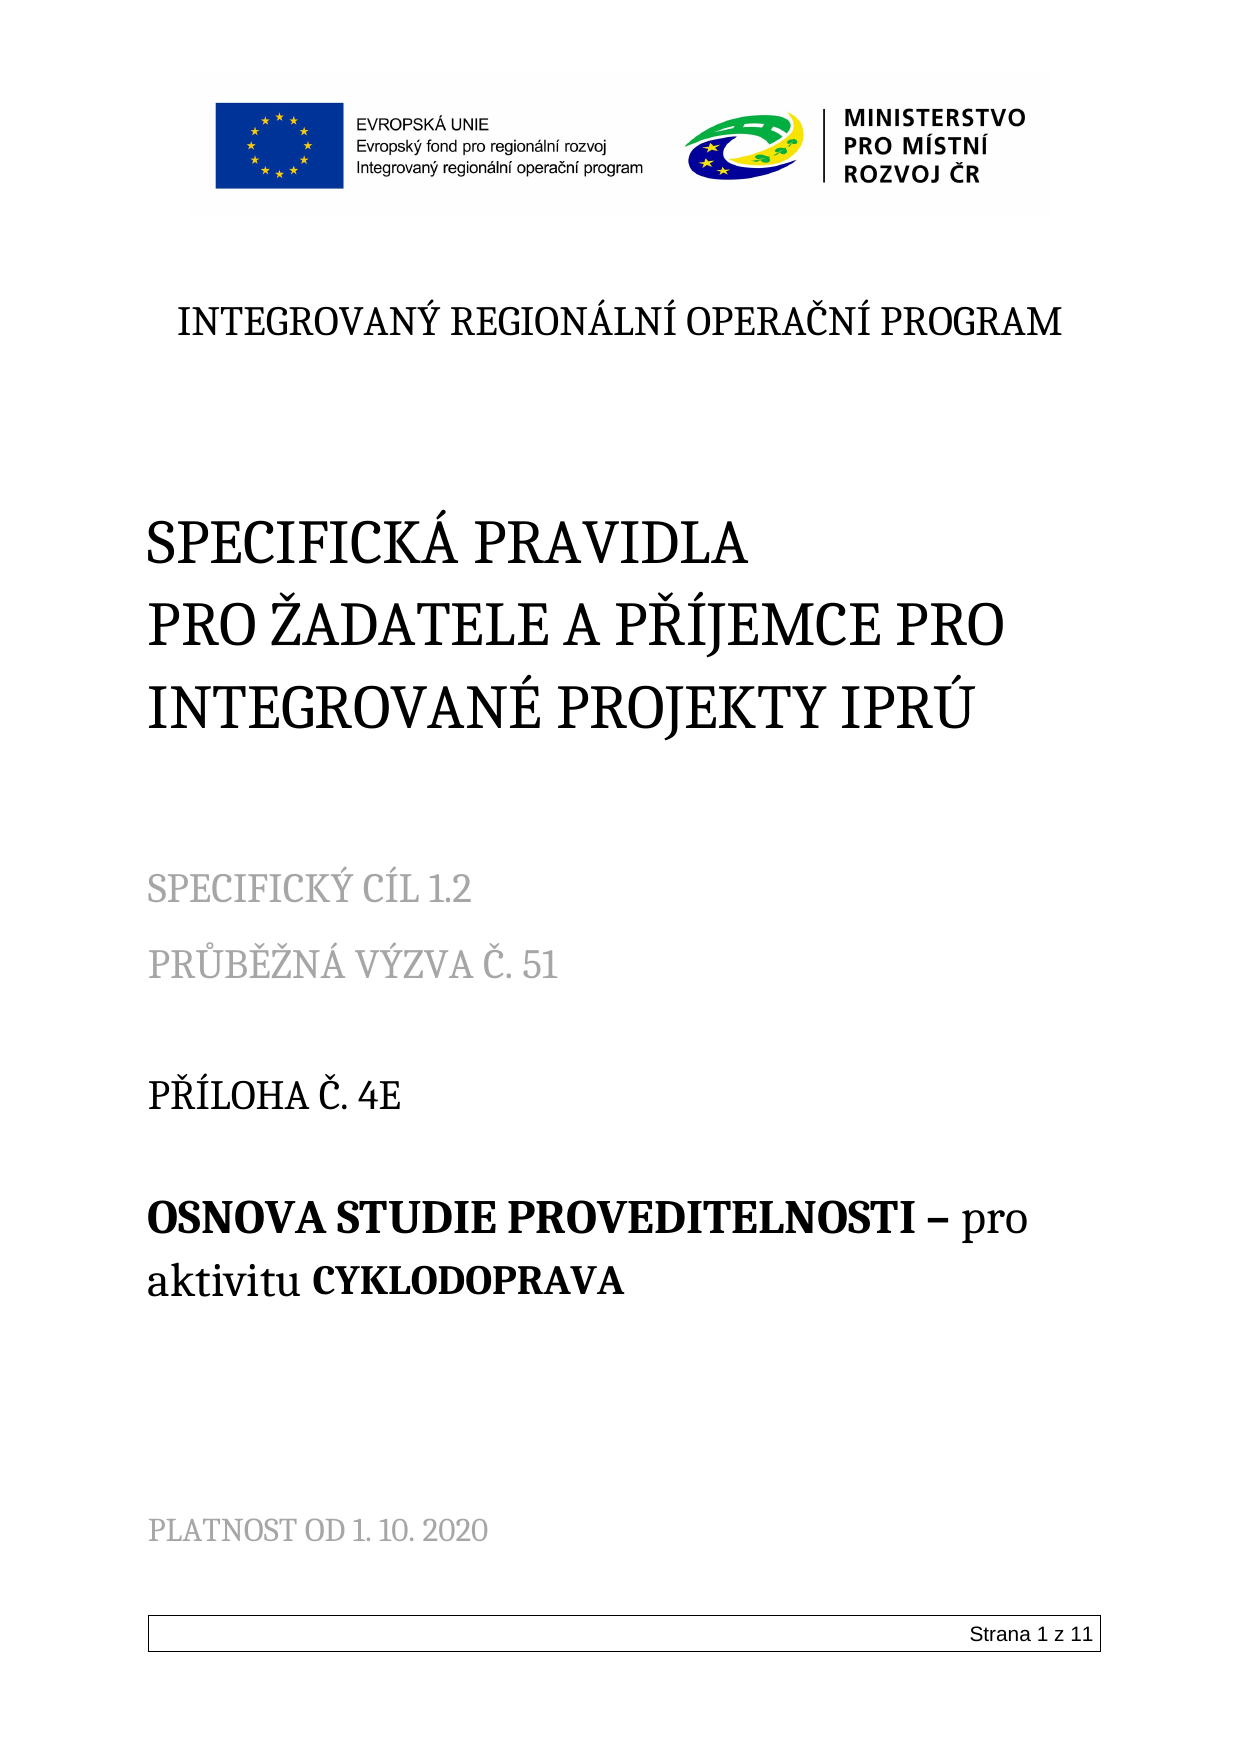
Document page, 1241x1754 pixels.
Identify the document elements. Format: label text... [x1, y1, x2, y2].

text Osnova studie proveditelnosti – pro aktivitu cyklodoprava [148, 1190, 1093, 1309]
text PŘÍLOHA Č. 4E [148, 1072, 1093, 1120]
picture [187, 73, 1053, 217]
text INTEGROVANÝ REGIONÁLNÍ OPERAČNÍ PROGRAM [148, 298, 1093, 346]
text Specifická PRAVIDLA [148, 507, 1093, 579]
text PRO ŽADATELE A PŘÍJEMCE pro integrované projekty IPRÚ [148, 589, 1093, 744]
text pLATNOST OD 1. 10. 2020 [148, 1511, 1093, 1549]
text průběžná výzva Č. 51 [148, 941, 1093, 989]
text Specifický cíl 1.2 [148, 865, 1093, 913]
